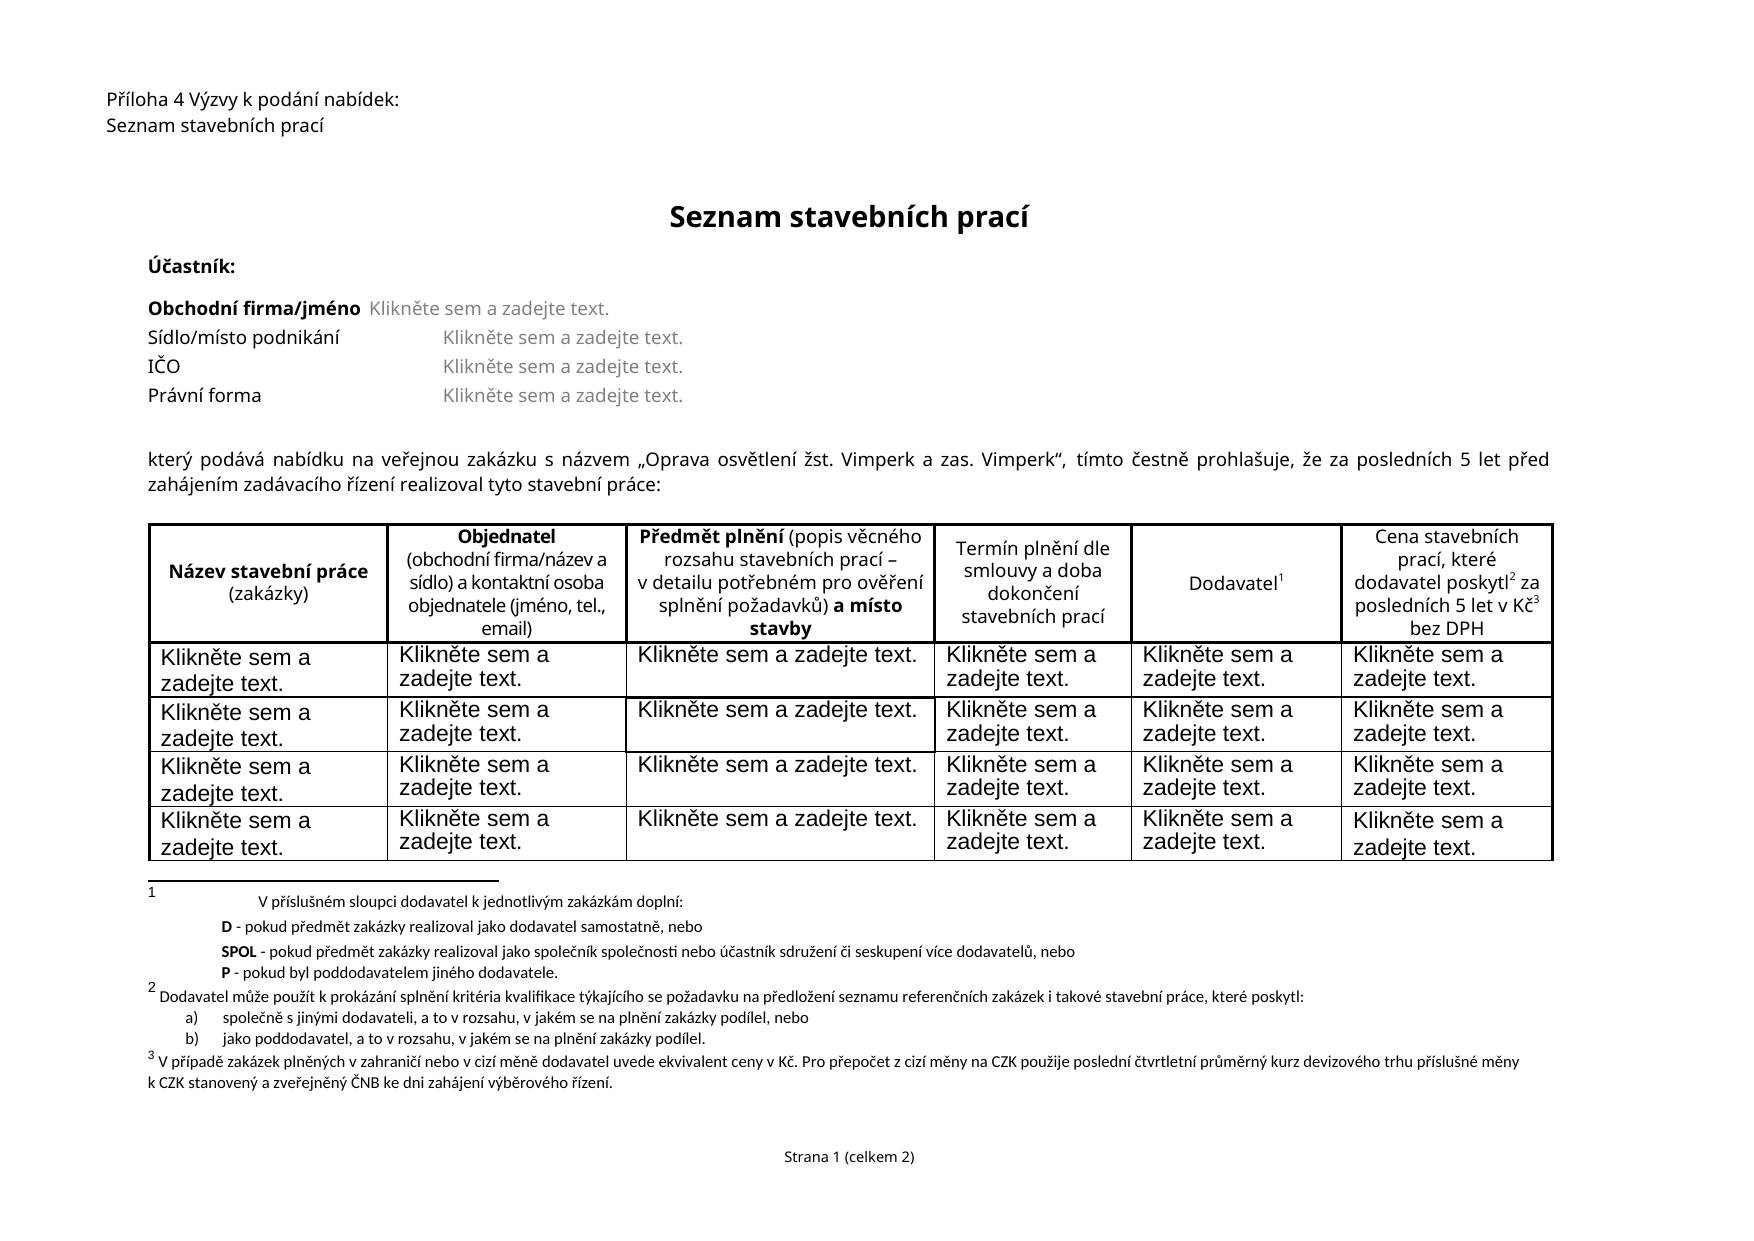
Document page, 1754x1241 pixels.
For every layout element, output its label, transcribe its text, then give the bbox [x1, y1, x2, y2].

table_header Cena stavebních prací, které dodavatel poskytl za posledních 5 let v Kč bez DPH [1343, 526, 1551, 641]
title Seznam stavebních prací [148, 196, 1551, 236]
text IČO [148, 350, 1551, 379]
text Sídlo/místo podnikání [148, 321, 1551, 350]
table_header Objednatel (obchodní firma/název a sídlo) a kontaktní osoba objednatele (jméno, tel., email) [389, 526, 625, 641]
text který podává nabídku na veřejnou zakázku s názvem „Oprava osvětlení žst. Vimperk a zas. Vimperk“, tímto čestně prohlašuje, že za posledních 5 let před zahájením zadávacího řízení realizoval tyto stavební práce: [148, 446, 1551, 497]
text Obchodní firma/jméno [148, 292, 1551, 321]
table_header Předmět plnění (popis věcného rozsahu stavebních prací – v detailu potřebném pro ověření splnění požadavků) a místo stavby [628, 526, 933, 641]
text Právní forma [148, 379, 1551, 408]
table_header Název stavební práce (zakázky) [151, 526, 386, 641]
text Účastník: [148, 249, 1551, 279]
table_header Dodavatel [1133, 526, 1340, 641]
table_header Termín plnění dle smlouvy a doba dokončení stavebních prací [936, 526, 1130, 641]
